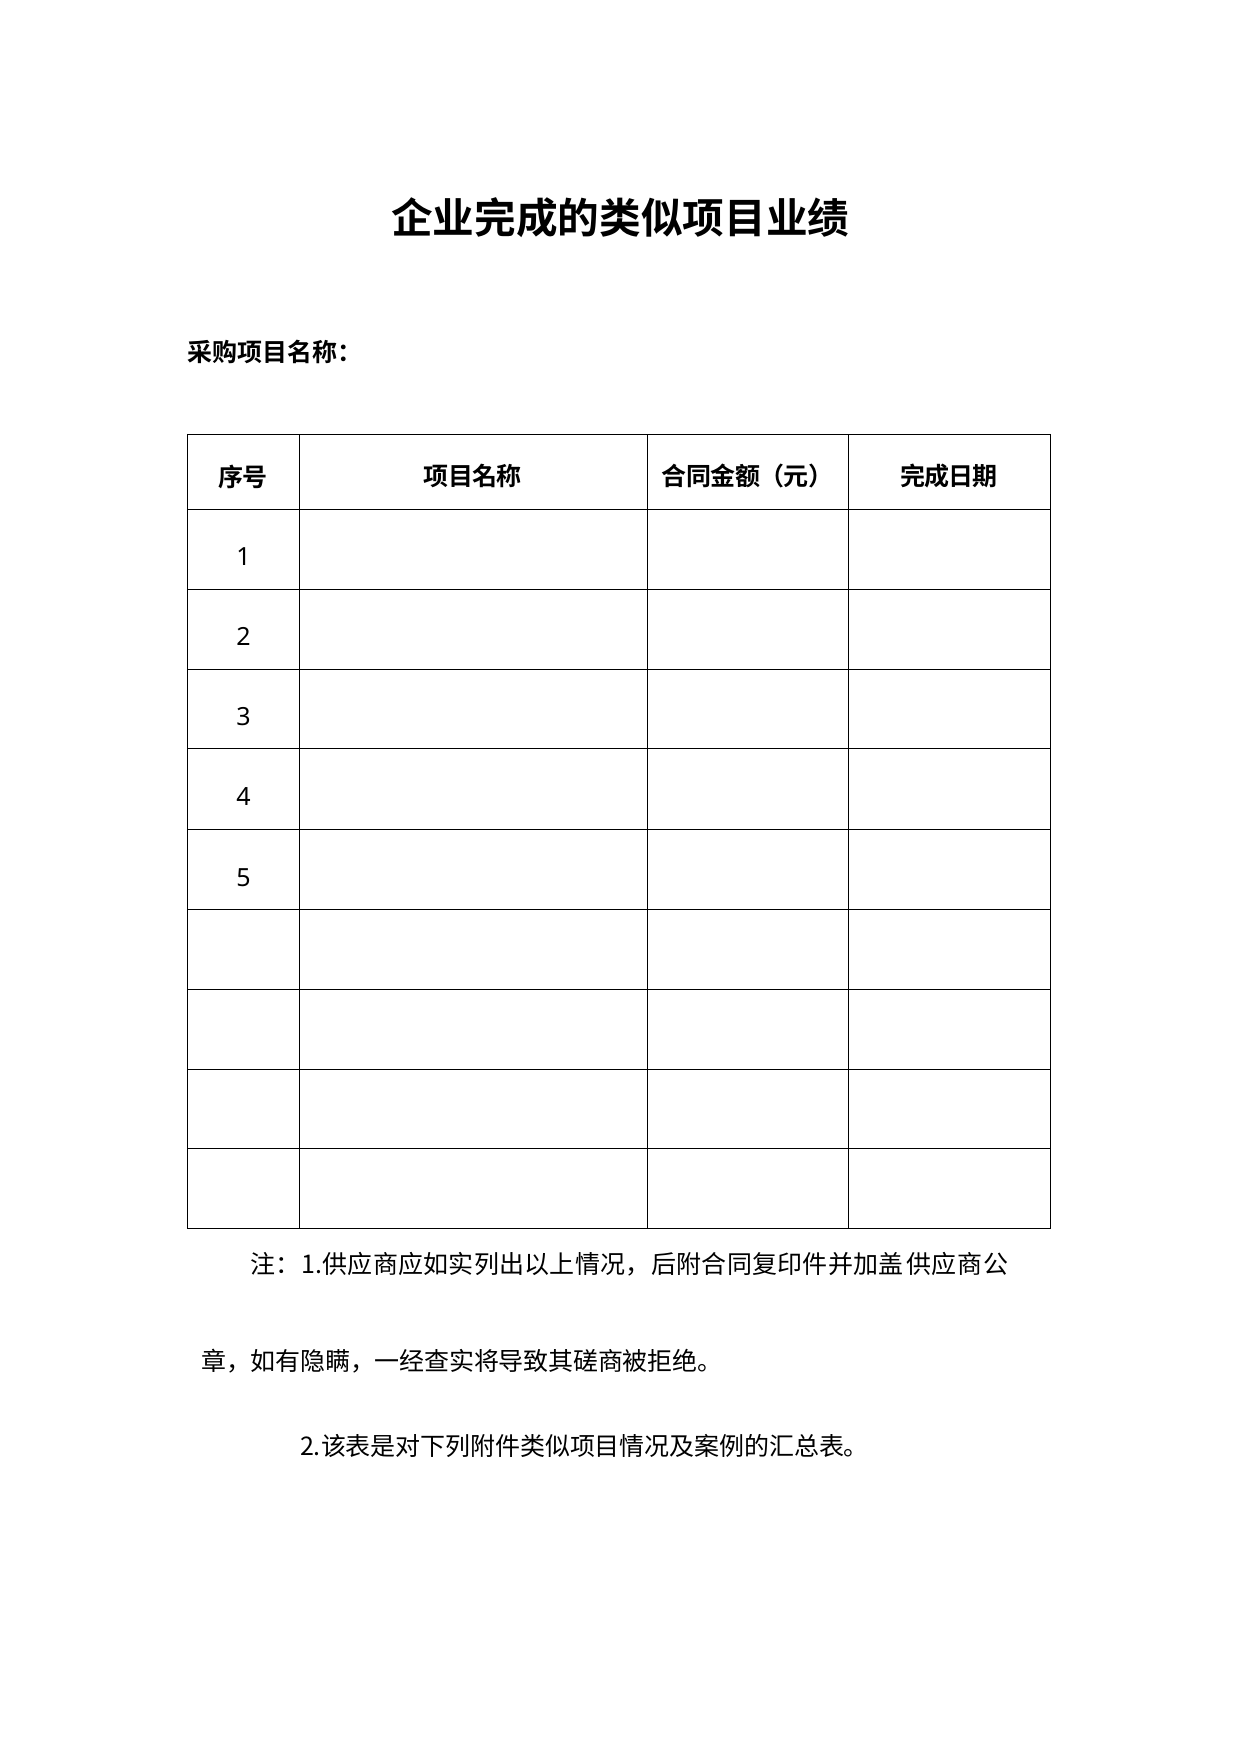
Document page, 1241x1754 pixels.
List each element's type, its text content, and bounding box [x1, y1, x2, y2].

text 采购项目名称： [187, 318, 1053, 383]
table_cell [188, 990, 299, 1068]
table_cell [849, 590, 1050, 668]
table_cell [300, 590, 647, 668]
table_cell [188, 1070, 299, 1148]
table_cell [648, 749, 848, 828]
table_cell [849, 910, 1050, 989]
table_cell [300, 670, 647, 748]
table_header 序号 [188, 435, 299, 509]
table_cell [300, 749, 647, 828]
table_cell 2 [188, 590, 299, 668]
table_header 合同金额（元） [648, 435, 848, 509]
table_cell [849, 1070, 1050, 1148]
table_cell [648, 670, 848, 748]
table_cell [300, 830, 647, 909]
table_cell [188, 1149, 299, 1228]
table_cell 4 [188, 749, 299, 828]
table_cell [300, 510, 647, 588]
text 注：1.供应商应如实列出以上情况，后附合同复印件并加盖供应商公章，如有隐瞒，一经查实将导致其磋商被拒绝。 [201, 1230, 1008, 1392]
table_cell [849, 1149, 1050, 1228]
table_cell [849, 510, 1050, 588]
table_cell [648, 1070, 848, 1148]
table_cell [849, 670, 1050, 748]
table_cell [648, 910, 848, 989]
table_cell [300, 1149, 647, 1228]
table_cell 3 [188, 670, 299, 748]
table_cell [300, 990, 647, 1068]
table_cell 5 [188, 830, 299, 909]
table_cell [648, 830, 848, 909]
table_header 完成日期 [849, 435, 1050, 509]
text 2.该表是对下列附件类似项目情况及案例的汇总表。 [250, 1412, 1053, 1477]
table_cell [849, 830, 1050, 909]
table_cell [648, 990, 848, 1068]
table_header 项目名称 [300, 435, 647, 509]
table_cell 1 [188, 510, 299, 588]
table_cell [300, 910, 647, 989]
table_cell [648, 510, 848, 588]
table_cell [849, 749, 1050, 828]
table_cell [648, 1149, 848, 1228]
text 企业完成的类似项目业绩 [187, 182, 1053, 247]
table_cell [300, 1070, 647, 1148]
table_cell [849, 990, 1050, 1068]
table_cell [648, 590, 848, 668]
table_cell [188, 910, 299, 989]
